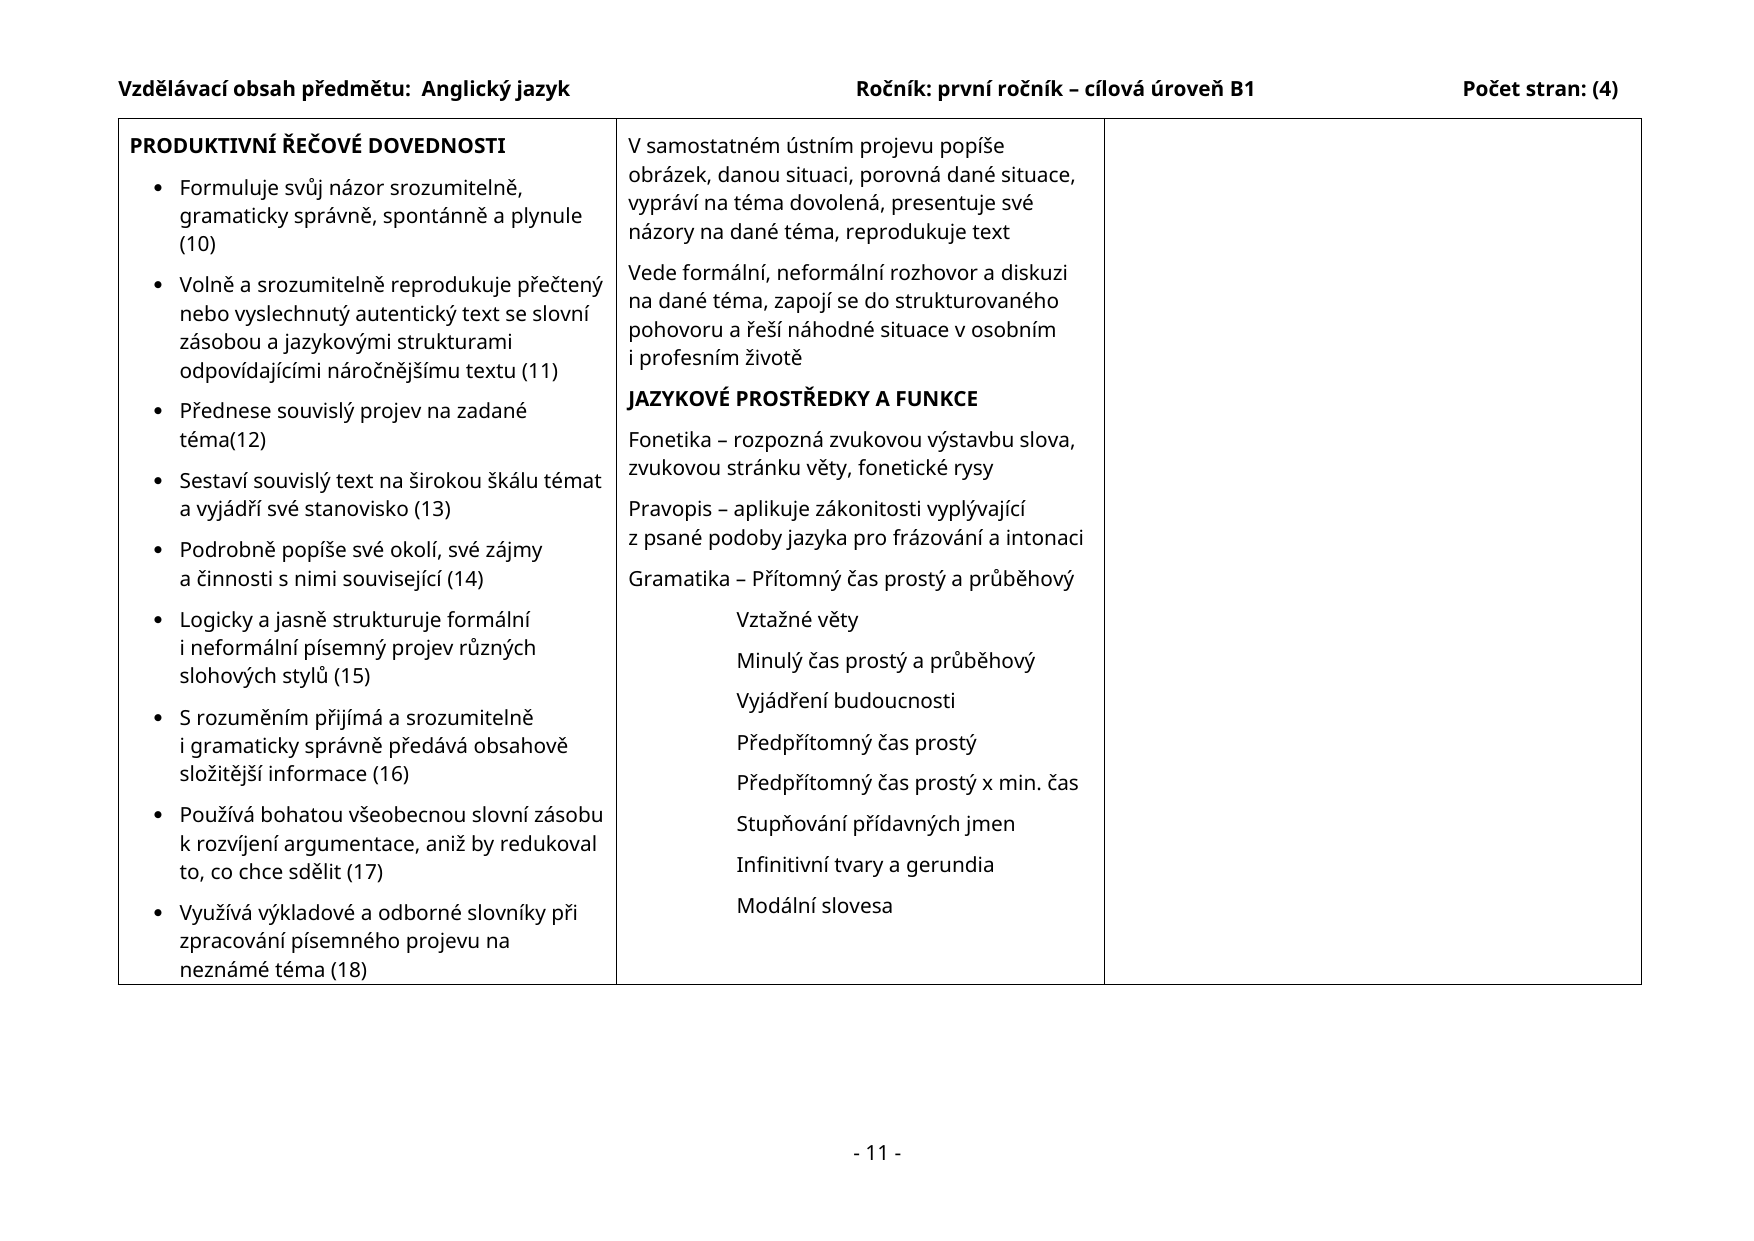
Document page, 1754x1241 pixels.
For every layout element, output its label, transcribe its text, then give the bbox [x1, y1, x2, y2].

table_cell PRODUKTIVNÍ ŘEČOVÉ DOVEDNOSTI Formuluje svůj názor srozumitelně, gramaticky správně, spontánně a plynule (10) Volně a srozumitelně reprodukuje přečtený nebo vyslechnutý autentický text se slovní zásobou a jazykovými strukturami odpovídajícími náročnějšímu textu (11) Přednese souvislý projev na zadané téma(12) Sestaví souvislý text na širokou škálu témat a vyjádří své stanovisko (13) Podrobně popíše své okolí, své zájmy a činnosti s nimi související (14) Logicky a jasně strukturuje formální i neformální písemný projev různých slohových stylů (15) S rozuměním přijímá a srozumitelně i gramaticky správně předává obsahově složitější informace (16) Používá bohatou všeobecnou slovní zásobu k rozvíjení argumentace, aniž by redukoval to, co chce sdělit (17) Využívá výkladové a odborné slovníky při zpracování písemného projevu na neznámé téma (18) [119, 119, 616, 983]
table_cell [1105, 119, 1641, 983]
table_cell V samostatném ústním projevu popíše obrázek, danou situaci, porovná dané situace, vypráví na téma dovolená, presentuje své názory na dané téma, reprodukuje text Vede formální, neformální rozhovor a diskuzi na dané téma, zapojí se do strukturovaného pohovoru a řeší náhodné situace v osobním i profesním životě JAZYKOVÉ PROSTŘEDKY A FUNKCE Fonetika – rozpozná zvukovou výstavbu slova, zvukovou stránku věty, fonetické rysy Pravopis – aplikuje zákonitosti vyplývající z psané podoby jazyka pro frázování a intonaci Gramatika – Přítomný čas prostý a průběhový Vztažné věty Minulý čas prostý a průběhový Vyjádření budoucnosti Předpřítomný čas prostý Předpřítomný čas prostý x min. čas Stupňování přídavných jmen Infinitivní tvary a gerundia Modální slovesa [617, 119, 1104, 983]
